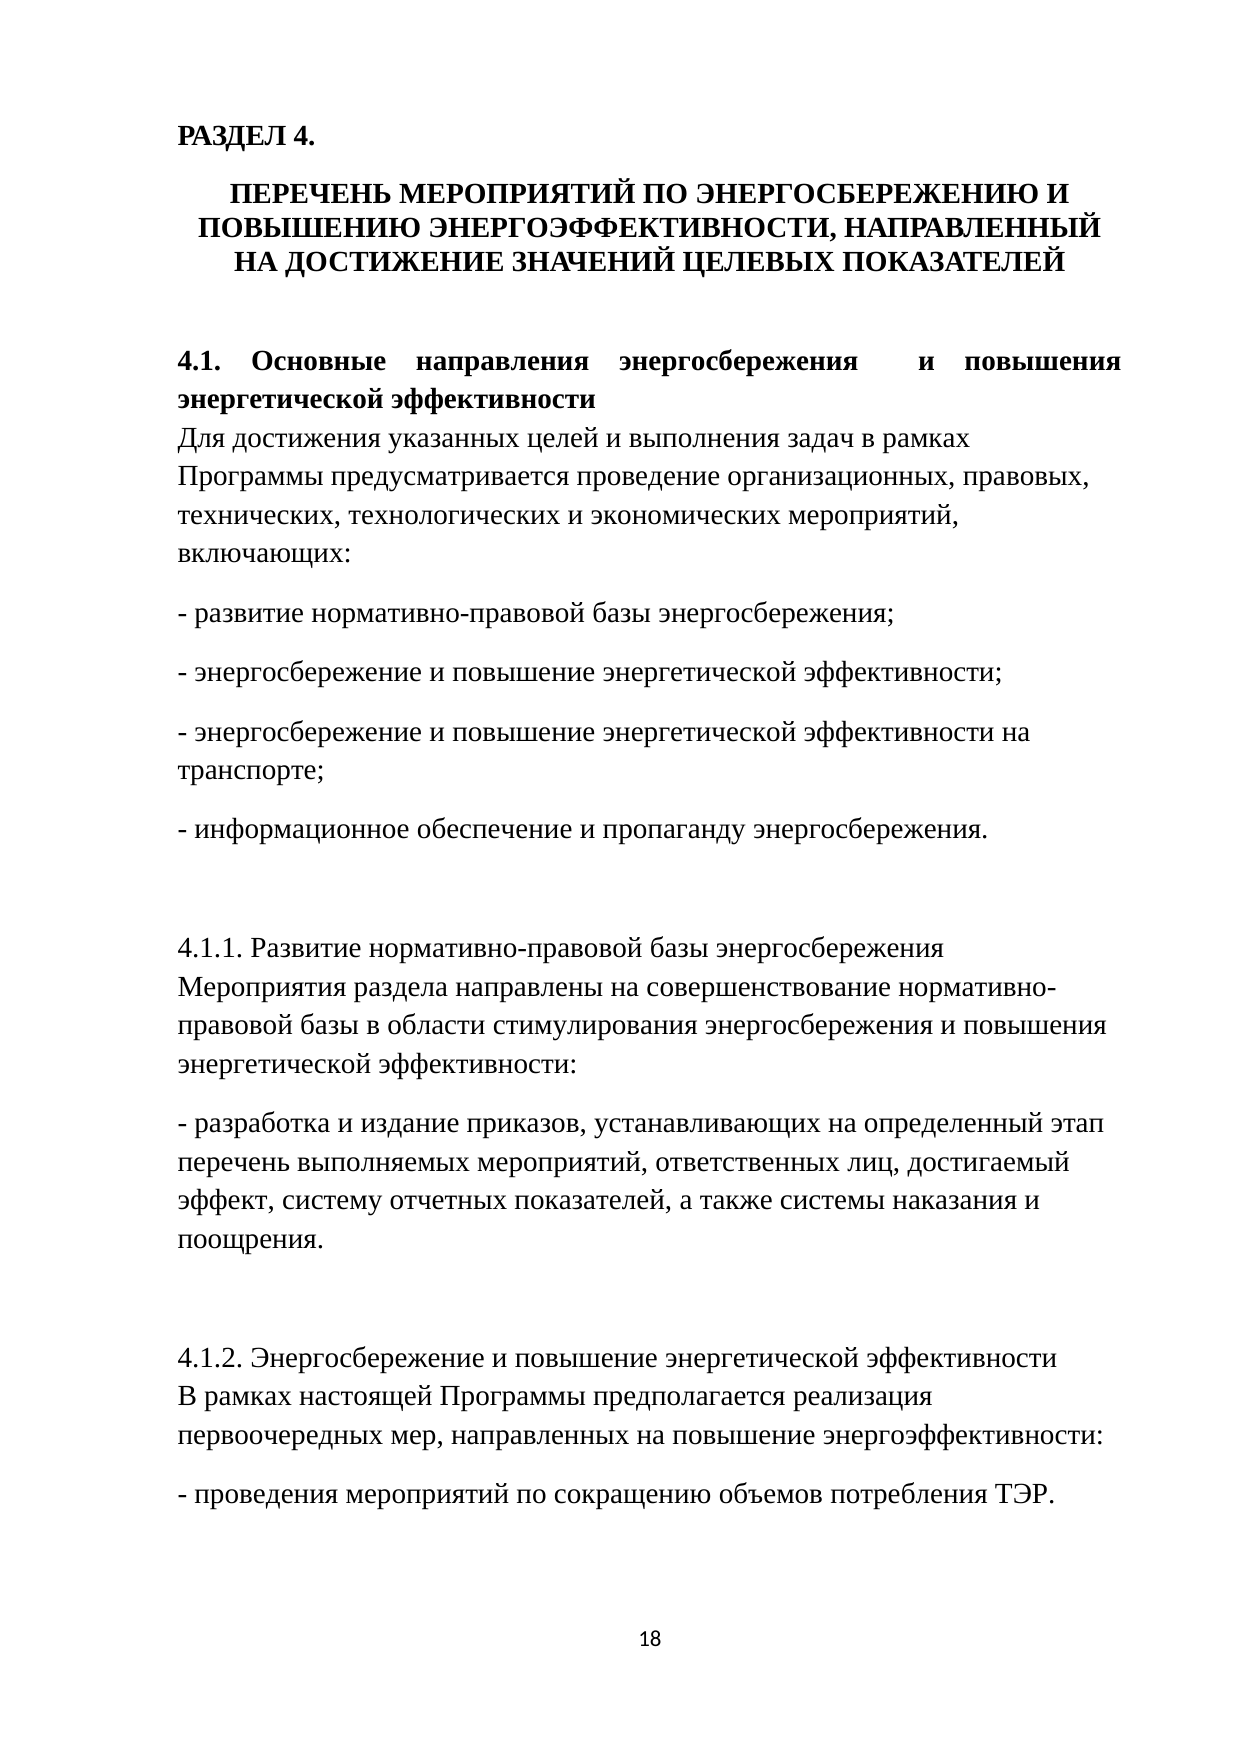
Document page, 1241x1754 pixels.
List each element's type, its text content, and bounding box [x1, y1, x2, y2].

subtitle 4.1.1. Развитие нормативно-правовой базы энергосбережения [177, 930, 1122, 964]
text Для достижения указанных целей и выполнения задач в рамках Программы предусматривается проведение организационных, правовых, технических, технологических и экономических мероприятий, включающих: [177, 420, 1122, 569]
text - энергосбережение и повышение энергетической эффективности; [177, 654, 1122, 688]
text Мероприятия раздела направлены на совершенствование нормативно-правовой базы в области стимулирования энергосбережения и повышения энергетической эффективности: [177, 969, 1122, 1079]
text - энергосбережение и повышение энергетической эффективности на транспорте; [177, 714, 1122, 786]
subtitle РАЗДЕЛ 4. [177, 118, 1122, 152]
text - информационное обеспечение и пропаганду энергосбережения. [177, 812, 1122, 845]
subtitle 4.1.2. Энергосбережение и повышение энергетической эффективности [177, 1340, 1122, 1373]
subtitle Перечень МероприятиЙ по энергосбережению и повышению энергоэффективности, НАПРАВЛЕННЫй НА ДОСТИЖЕНИЕ ЗНАЧЕНИЙ ЦЕЛЕВЫХ ПОКАЗАТЕЛЕЙ [177, 177, 1122, 277]
subtitle 4.1. Основные направления энергосбережения и повышения энергетической эффективности [177, 343, 1122, 415]
text В рамках настоящей Программы предполагается реализация первоочередных мер, направленных на повышение энергоэффективности: [177, 1378, 1122, 1450]
text - проведения мероприятий по сокращению объемов потребления ТЭР. [177, 1476, 1122, 1510]
text - разработка и издание приказов, устанавливающих на определенный этап перечень выполняемых мероприятий, ответственных лиц, достигаемый эффект, систему отчетных показателей, а также системы наказания и поощрения. [177, 1105, 1122, 1254]
text - развитие нормативно-правовой базы энергосбережения; [177, 595, 1122, 628]
